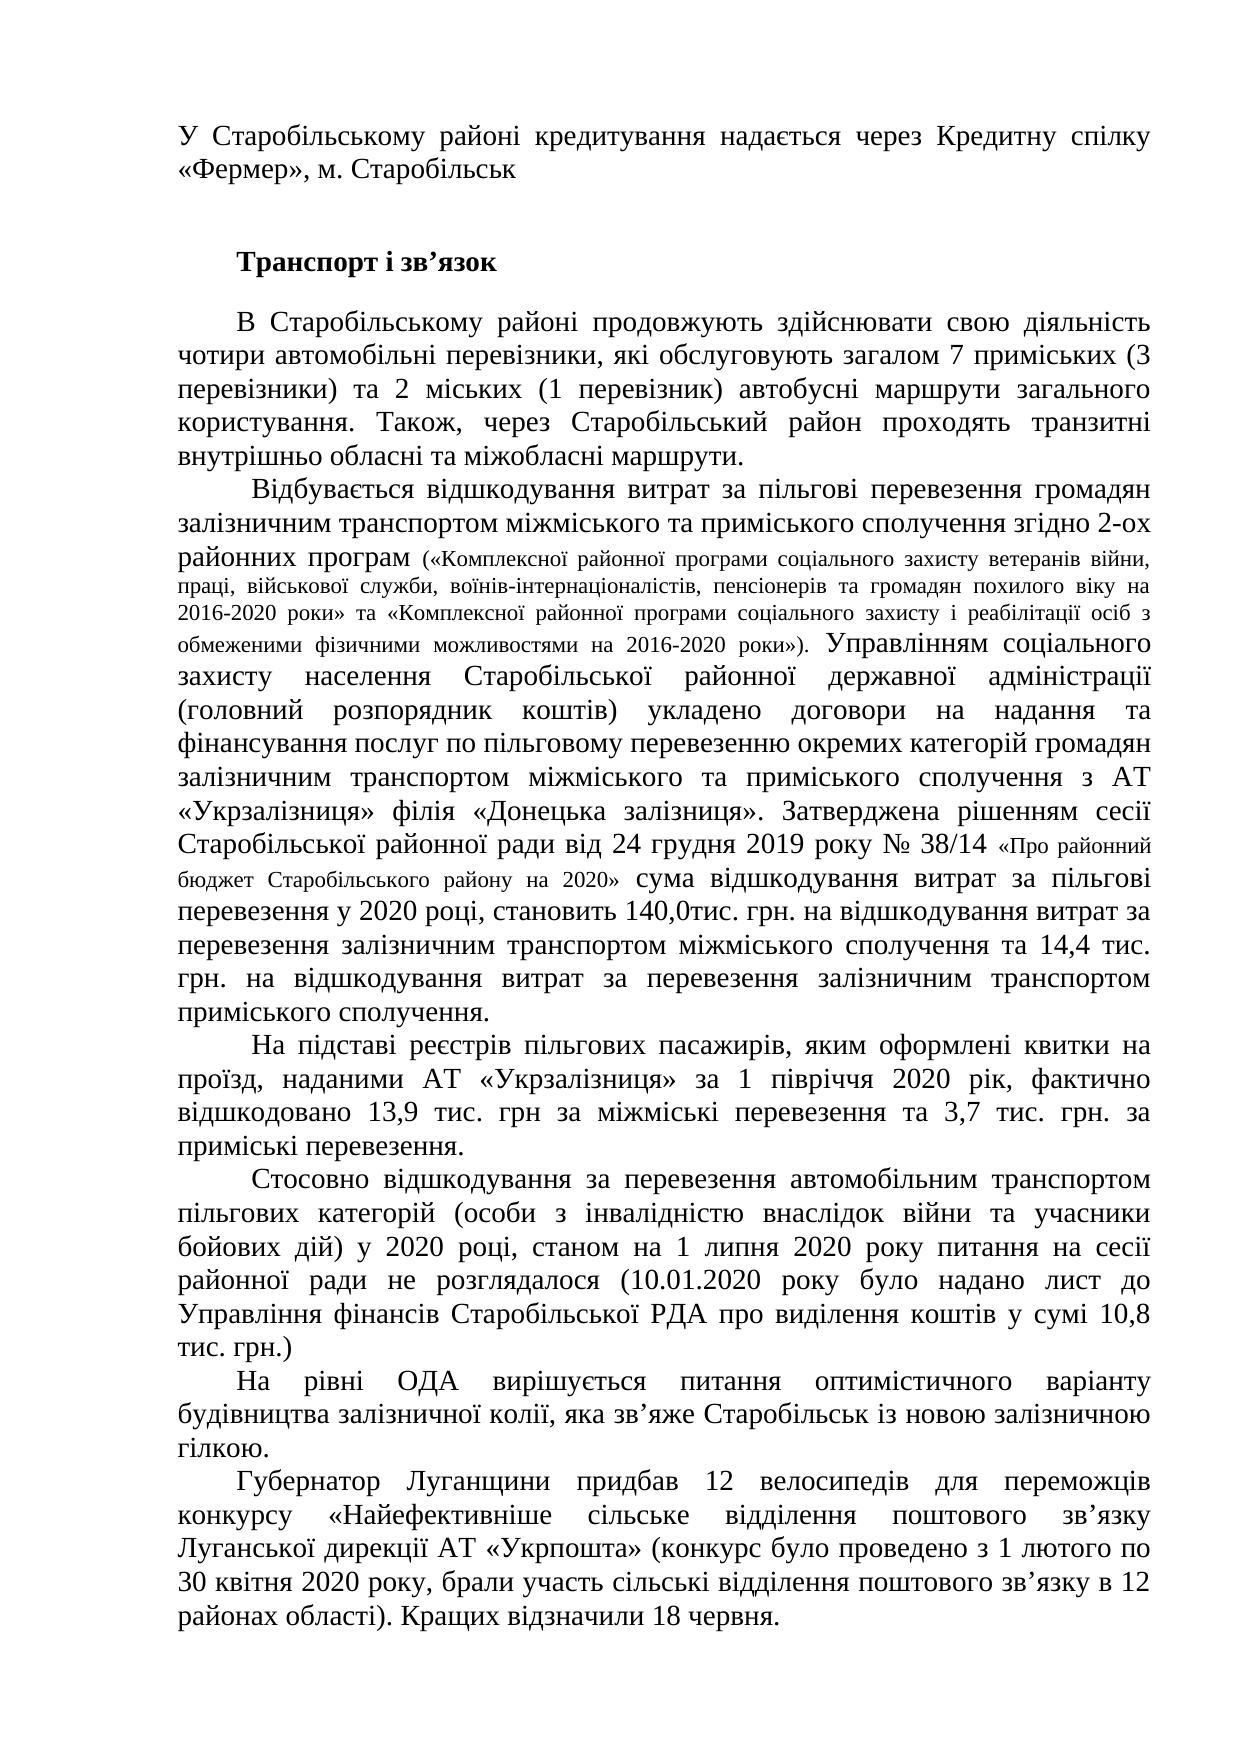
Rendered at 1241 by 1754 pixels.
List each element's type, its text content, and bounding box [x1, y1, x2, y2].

text У Старобільському районі кредитування надається через Кредитну спілку «Фермер», м. Старобільськ [177, 118, 1152, 185]
text Відбувається відшкодування витрат за пільгові перевезення громадян залізничним транспортом міжміського та приміського сполучення згідно 2-ох районних програм («Комплексної районної програми соціального захисту ветеранів війни, праці, військової служби, воїнів-інтернаціоналістів, пенсіонерів та громадян похилого віку на 2016-2020 роки» та «Комплексної районної програми соціального захисту і реабілітації осіб з обмеженими фізичними можливостями на 2016-2020 роки»). Управлінням соціального захисту населення Старобільської районної державної адміністрації (головний розпорядник коштів) укладено договори на надання та фінансування послуг по пільговому перевезенню окремих категорій громадян залізничним транспортом міжміського та приміського сполучення з АТ «Укрзалізниця» філія «Донецька залізниця». Затверджена рішенням сесії Старобільської районної ради від 24 грудня 2019 року № 38/14 «Про районний бюджет Старобільського району на 2020» сума відшкодування витрат за пільгові перевезення у 2020 році, становить 140,0тис. грн. на відшкодування витрат за перевезення залізничним транспортом міжміського сполучення та 14,4 тис. грн. на відшкодування витрат за перевезення залізничним транспортом приміського сполучення. [177, 472, 1152, 1027]
text На рівні ОДА вирішується питання оптимістичного варіанту будівництва залізничної колії, яка зв’яже Старобільськ із новою залізничною гілкою. [177, 1363, 1152, 1463]
text На підставі реєстрів пільгових пасажирів, яким оформлені квитки на проїзд, наданими АТ «Укрзалізниця» за 1 півріччя 2020 рік, фактично відшкодовано 13,9 тис. грн за міжміські перевезення та 3,7 тис. грн. за приміські перевезення. [177, 1027, 1152, 1162]
text Стосовно відшкодування за перевезення автомобільним транспортом пільгових категорій (особи з інвалідністю внаслідок війни та учасники бойових дій) у 2020 році, станом на 1 липня 2020 року питання на сесії районної ради не розглядалося (10.01.2020 року було надано лист до Управління фінансів Старобільської РДА про виділення коштів у сумі 10,8 тис. грн.) [177, 1162, 1152, 1363]
text В Старобільському районі продовжують здійснювати свою діяльність чотири автомобільні перевізники, які обслуговують загалом 7 приміських (3 перевізники) та 2 міських (1 перевізник) автобусні маршрути загального користування. Також, через Старобільський район проходять транзитні внутрішньо обласні та міжобласні маршрути. [177, 304, 1152, 472]
text Губернатор Луганщини придбав 12 велосипедів для переможців конкурсу «Найефективніше сільське відділення поштового зв’язку Луганської дирекції АТ «Укрпошта» (конкурс було проведено з 1 лютого по 30 квітня 2020 року, брали участь сільські відділення поштового зв’язку в 12 районах області). Кращих відзначили 18 червня. [177, 1463, 1152, 1631]
text Транспорт і зв’язок [177, 244, 1152, 278]
